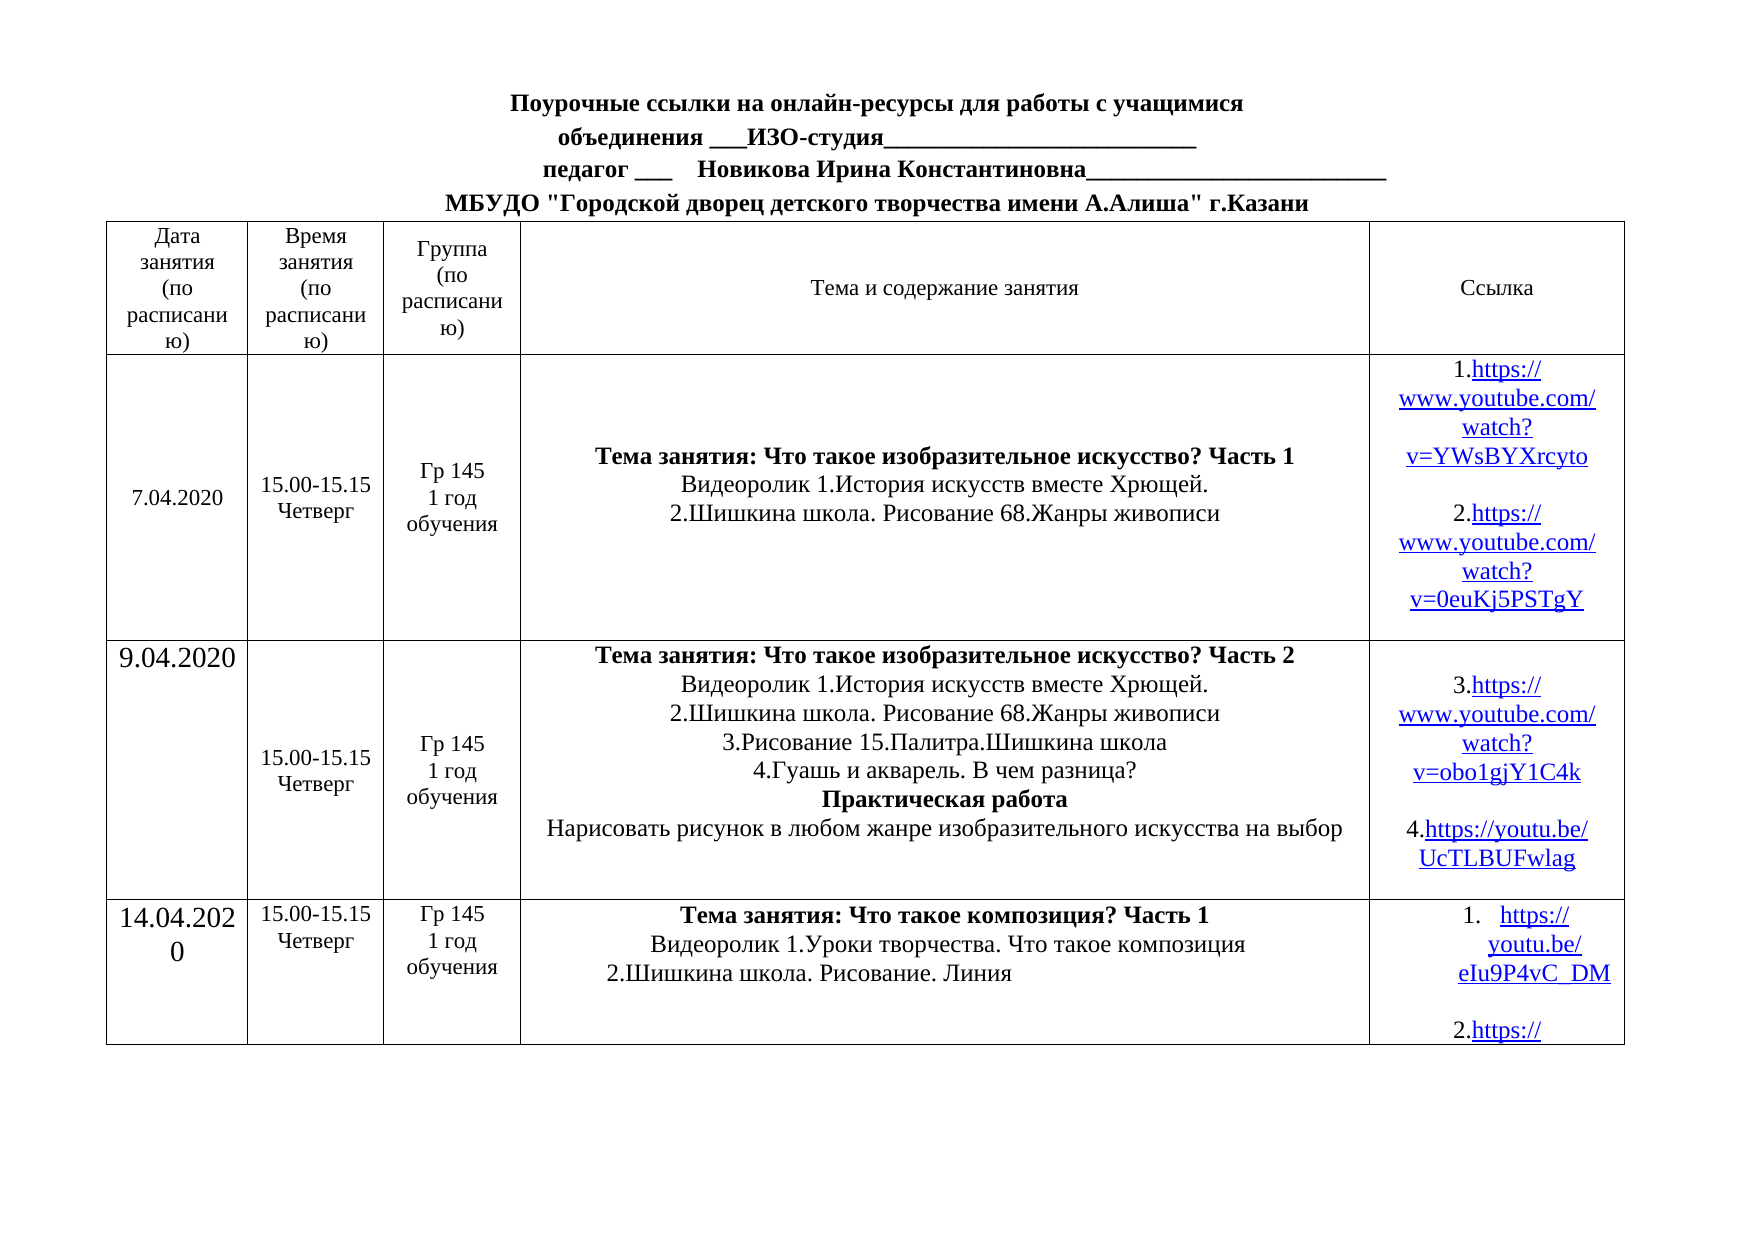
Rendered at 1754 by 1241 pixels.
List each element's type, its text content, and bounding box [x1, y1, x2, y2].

table_cell 9.04.2020 [107, 641, 247, 899]
table_header Дата занятия (по расписанию) [107, 222, 247, 353]
table_header Время занятия (по расписанию) [248, 222, 383, 353]
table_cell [384, 900, 520, 1044]
table_cell 15.00-15.15 Четверг [248, 355, 383, 639]
table_cell 7.04.2020 [107, 355, 247, 639]
table_cell 14.04.2020 [107, 900, 247, 1044]
table_header Группа (по расписанию) [384, 222, 520, 353]
text педагог ___ Новикова Ирина Константиновна________________________ [118, 154, 1636, 183]
table_cell 1.https://www.youtube.com/watch?v=YWsBYXrcyto 2.https://www.youtube.com/watch?v=0euKj5PSTgY [1370, 355, 1624, 639]
table_header Тема и содержание занятия [521, 222, 1369, 353]
table_cell Тема занятия: Что такое изобразительное искусство? Часть 1 Видеоролик 1.История искусств вместе Хрющей. 2.Шишкина школа. Рисование 68.Жанры живописи [521, 355, 1369, 639]
table_cell Тема занятия: Что такое изобразительное искусство? Часть 2 Видеоролик 1.История искусств вместе Хрющей. 2.Шишкина школа. Рисование 68.Жанры живописи 3.Рисование 15.Палитра.Шишкина школа 4.Гуашь и акварель. В чем разница? Практическая работа Нарисовать рисунок в любом жанре изобразительного искусства на выбор [521, 641, 1369, 899]
table_cell Гр 145 1 год обучения [384, 641, 520, 899]
table_header Ссылка [1370, 222, 1624, 353]
text Поурочные ссылки на онлайн-ресурсы для работы с учащимися [118, 88, 1636, 117]
text МБУДО "Городской дворец детского творчества имени А.Алиша" г.Казани [118, 188, 1636, 216]
table_cell 15.00-15.15 Четверг [248, 900, 383, 1044]
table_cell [1370, 900, 1624, 1044]
table_cell 15.00-15.15 Четверг [248, 641, 383, 899]
table_cell Гр 145 1 год обучения [384, 355, 520, 639]
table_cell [521, 900, 1369, 1044]
text объединения ___ИЗО-студия_________________________ [118, 122, 1636, 150]
table_cell 3.https://www.youtube.com/watch?v=obo1gjY1C4k 4.https://youtu.be/UcTLBUFwlag [1370, 641, 1624, 899]
